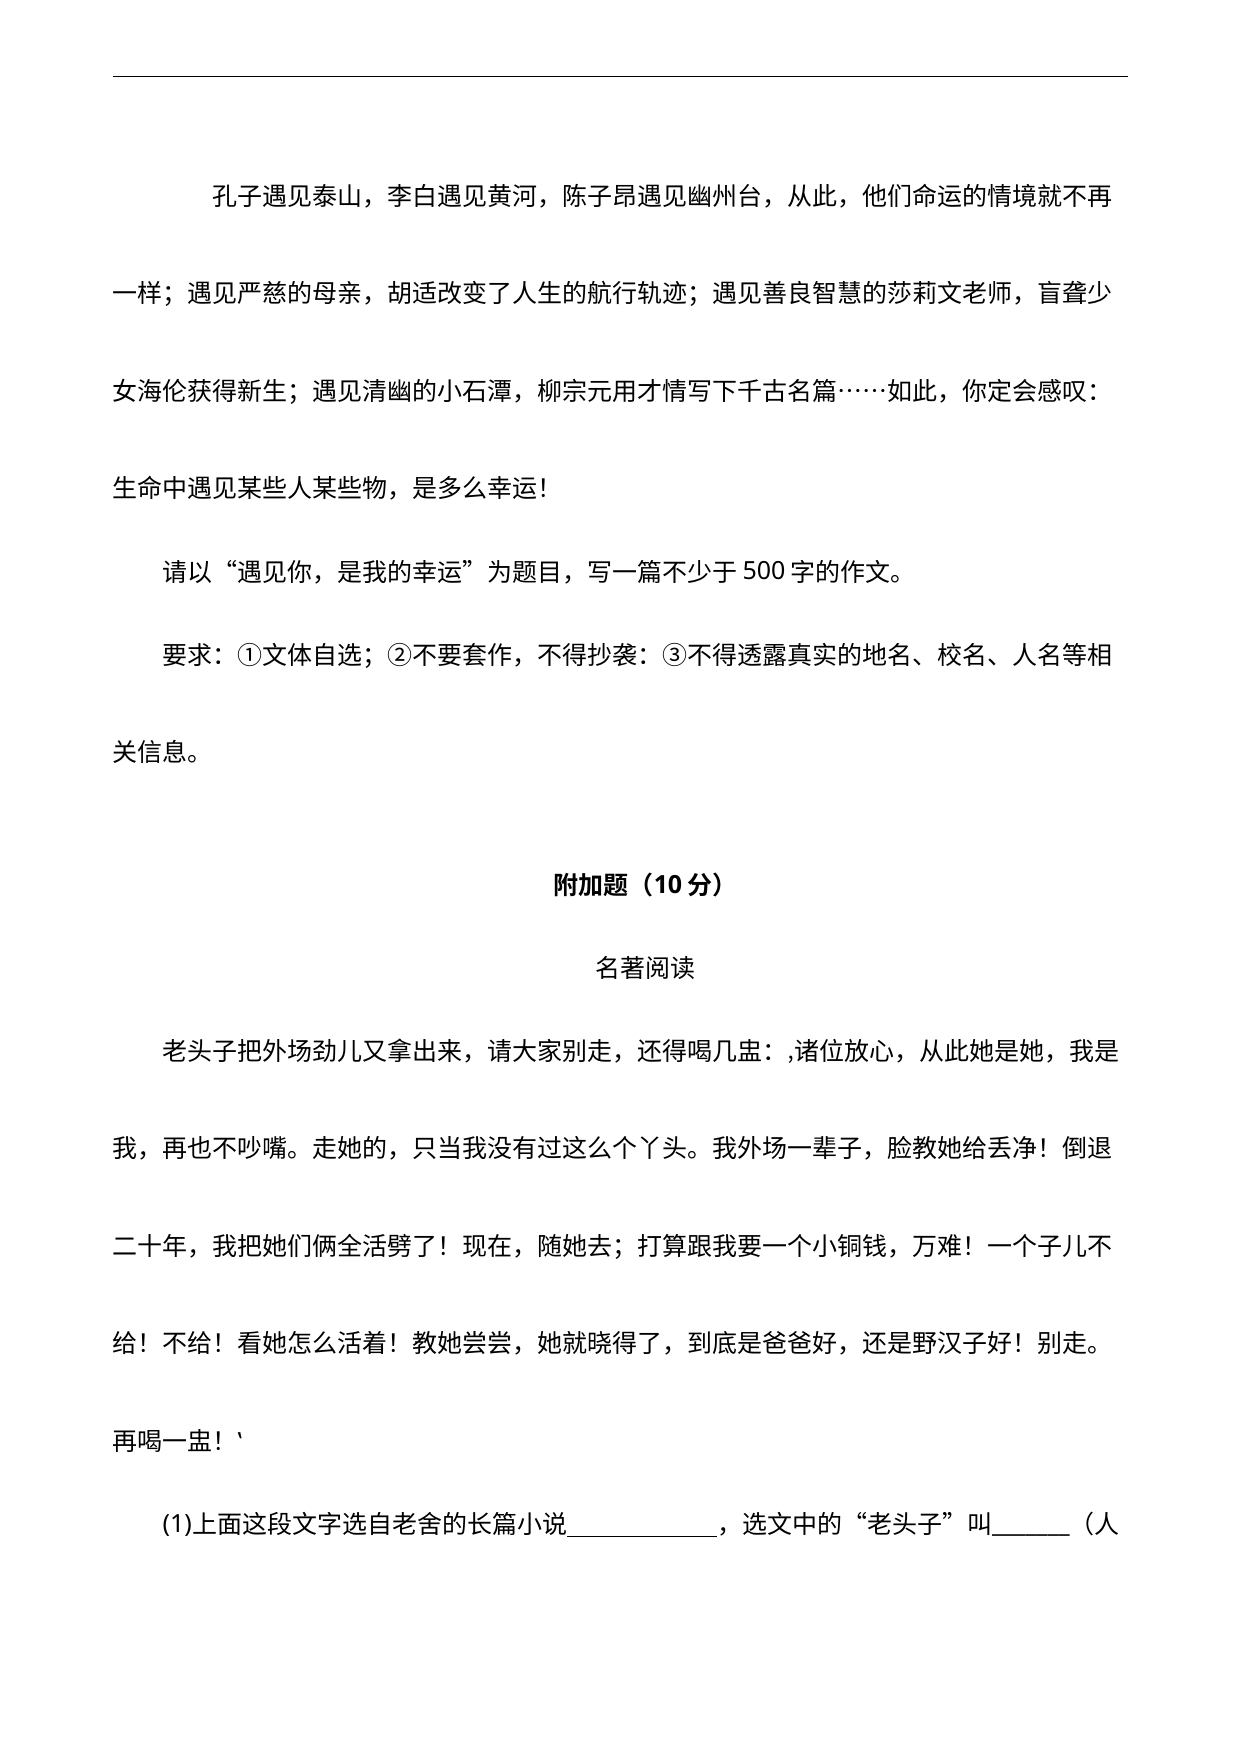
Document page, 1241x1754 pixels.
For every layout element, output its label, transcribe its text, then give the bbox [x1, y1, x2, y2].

text 名著阅读 [112, 934, 1128, 999]
text 孔子遇见泰山，李白遇见黄河，陈子昂遇见幽州台，从此，他们命运的情境就不再一样；遇见严慈的母亲，胡适改变了人生的航行轨迹；遇见善良智慧的莎莉文老师，盲聋少女海伦获得新生；遇见清幽的小石潭，柳宗元用才情写下千古名篇……如此，你定会感叹：生命中遇见某些人某些物，是多么幸运！ [112, 162, 1128, 519]
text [112, 1490, 1128, 1555]
text 要求：①文体自选；②不要套作，不得抄袭：③不得透露真实的地名、校名、人名等相关信息。 [112, 621, 1128, 783]
text 老头子把外场劲儿又拿出来，请大家别走，还得喝几盅：‚诸位放心，从此她是她，我是我，再也不吵嘴。走她的，只当我没有过这么个丫头。我外场一辈子，脸教她给丢净！倒退二十年，我把她们俩全活劈了！现在，随她去；打算跟我要一个小铜钱，万难！一个子儿不给！不给！看她怎么活着！教她尝尝，她就晓得了，到底是爸爸好，还是野汉子好！别走。再喝一盅！‛ [112, 1017, 1128, 1472]
text 附加题（10分） [112, 851, 1128, 916]
text 请以“遇见你，是我的幸运”为题目，写一篇不少于500字的作文。 [112, 538, 1128, 603]
